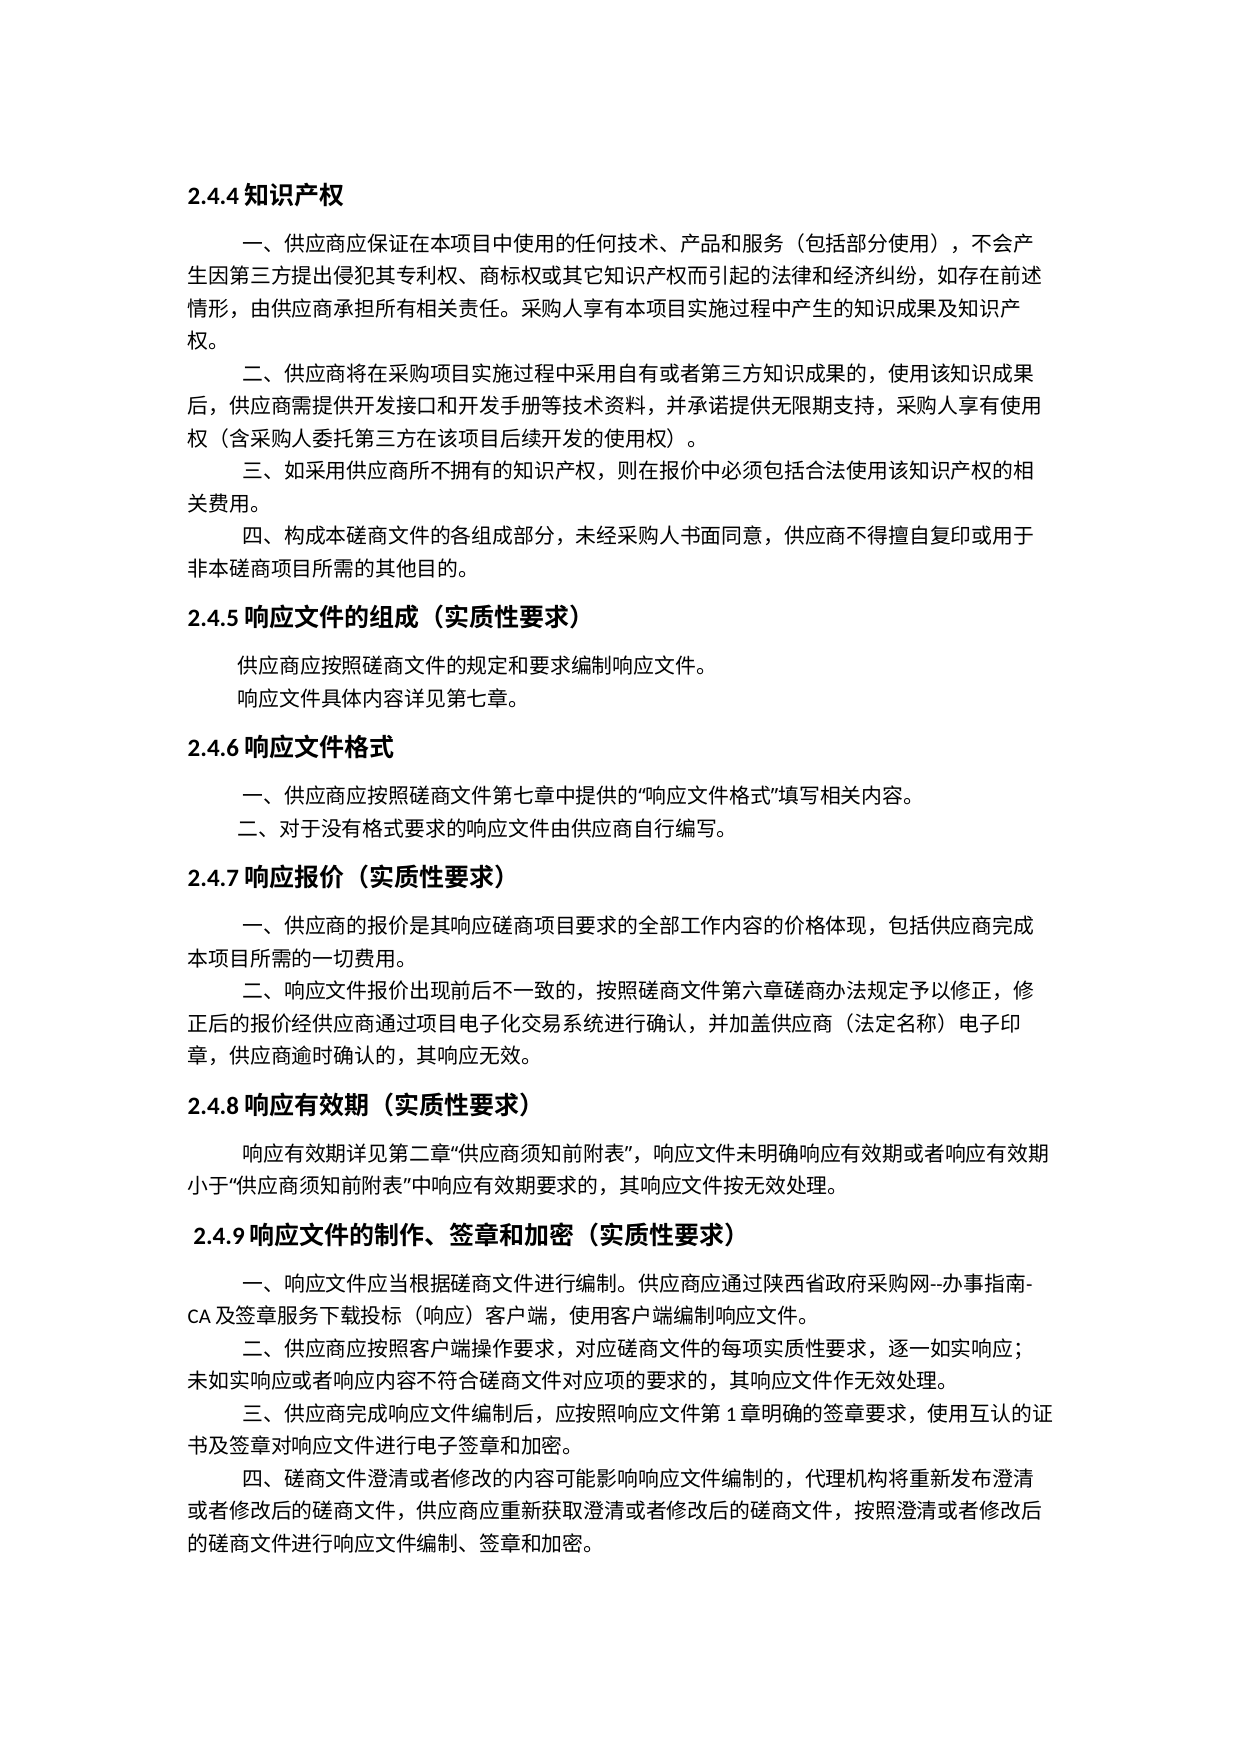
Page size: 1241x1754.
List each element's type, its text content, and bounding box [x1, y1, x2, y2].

text 一、供应商应保证在本项目中使用的任何技术、产品和服务（包括部分使用），不会产生因第三方提出侵犯其专利权、商标权或其它知识产权而引起的法律和经济纠纷，如存在前述情形，由供应商承担所有相关责任。采购人享有本项目实施过程中产生的知识成果及知识产权。 [187, 227, 1053, 357]
text 2.4.6响应文件格式 [187, 714, 1053, 779]
text 2.4.8响应有效期（实质性要求） [187, 1072, 1053, 1137]
text 三、如采用供应商所不拥有的知识产权，则在报价中必须包括合法使用该知识产权的相关费用。 [187, 454, 1053, 519]
text 四、构成本磋商文件的各组成部分，未经采购人书面同意，供应商不得擅自复印或用于非本磋商项目所需的其他目的。 [187, 519, 1053, 584]
text 响应文件具体内容详见第七章。 [187, 682, 1053, 714]
text 二、供应商将在采购项目实施过程中采用自有或者第三方知识成果的，使用该知识成果后，供应商需提供开发接口和开发手册等技术资料，并承诺提供无限期支持，采购人享有使用权（含采购人委托第三方在该项目后续开发的使用权）。 [187, 357, 1053, 454]
text 2.4.9响应文件的制作、签章和加密（实质性要求） [187, 1202, 1053, 1267]
text 响应有效期详见第二章“供应商须知前附表”，响应文件未明确响应有效期或者响应有效期小于“供应商须知前附表”中响应有效期要求的，其响应文件按无效处理。 [187, 1137, 1053, 1202]
text 三、供应商完成响应文件编制后，应按照响应文件第1章明确的签章要求，使用互认的证书及签章对响应文件进行电子签章和加密。 [187, 1397, 1053, 1462]
text 2.4.7响应报价（实质性要求） [187, 844, 1053, 909]
text 一、供应商应按照磋商文件第七章中提供的“响应文件格式”填写相关内容。 [187, 779, 1053, 812]
text 二、对于没有格式要求的响应文件由供应商自行编写。 [187, 812, 1053, 844]
text 2.4.4知识产权 [187, 162, 1053, 227]
text 2.4.5响应文件的组成（实质性要求） [187, 584, 1053, 649]
text 供应商应按照磋商文件的规定和要求编制响应文件。 [187, 649, 1053, 682]
text 四、磋商文件澄清或者修改的内容可能影响响应文件编制的，代理机构将重新发布澄清或者修改后的磋商文件，供应商应重新获取澄清或者修改后的磋商文件，按照澄清或者修改后的磋商文件进行响应文件编制、签章和加密。 [187, 1462, 1053, 1559]
text 一、响应文件应当根据磋商文件进行编制。供应商应通过陕西省政府采购网--办事指南-CA及签章服务下载投标（响应）客户端，使用客户端编制响应文件。 [187, 1267, 1053, 1332]
text 二、响应文件报价出现前后不一致的，按照磋商文件第六章磋商办法规定予以修正，修正后的报价经供应商通过项目电子化交易系统进行确认，并加盖供应商（法定名称）电子印章，供应商逾时确认的，其响应无效。 [187, 974, 1053, 1072]
text 一、供应商的报价是其响应磋商项目要求的全部工作内容的价格体现，包括供应商完成本项目所需的一切费用。 [187, 909, 1053, 974]
text 二、供应商应按照客户端操作要求，对应磋商文件的每项实质性要求，逐一如实响应；未如实响应或者响应内容不符合磋商文件对应项的要求的，其响应文件作无效处理。 [187, 1332, 1053, 1397]
